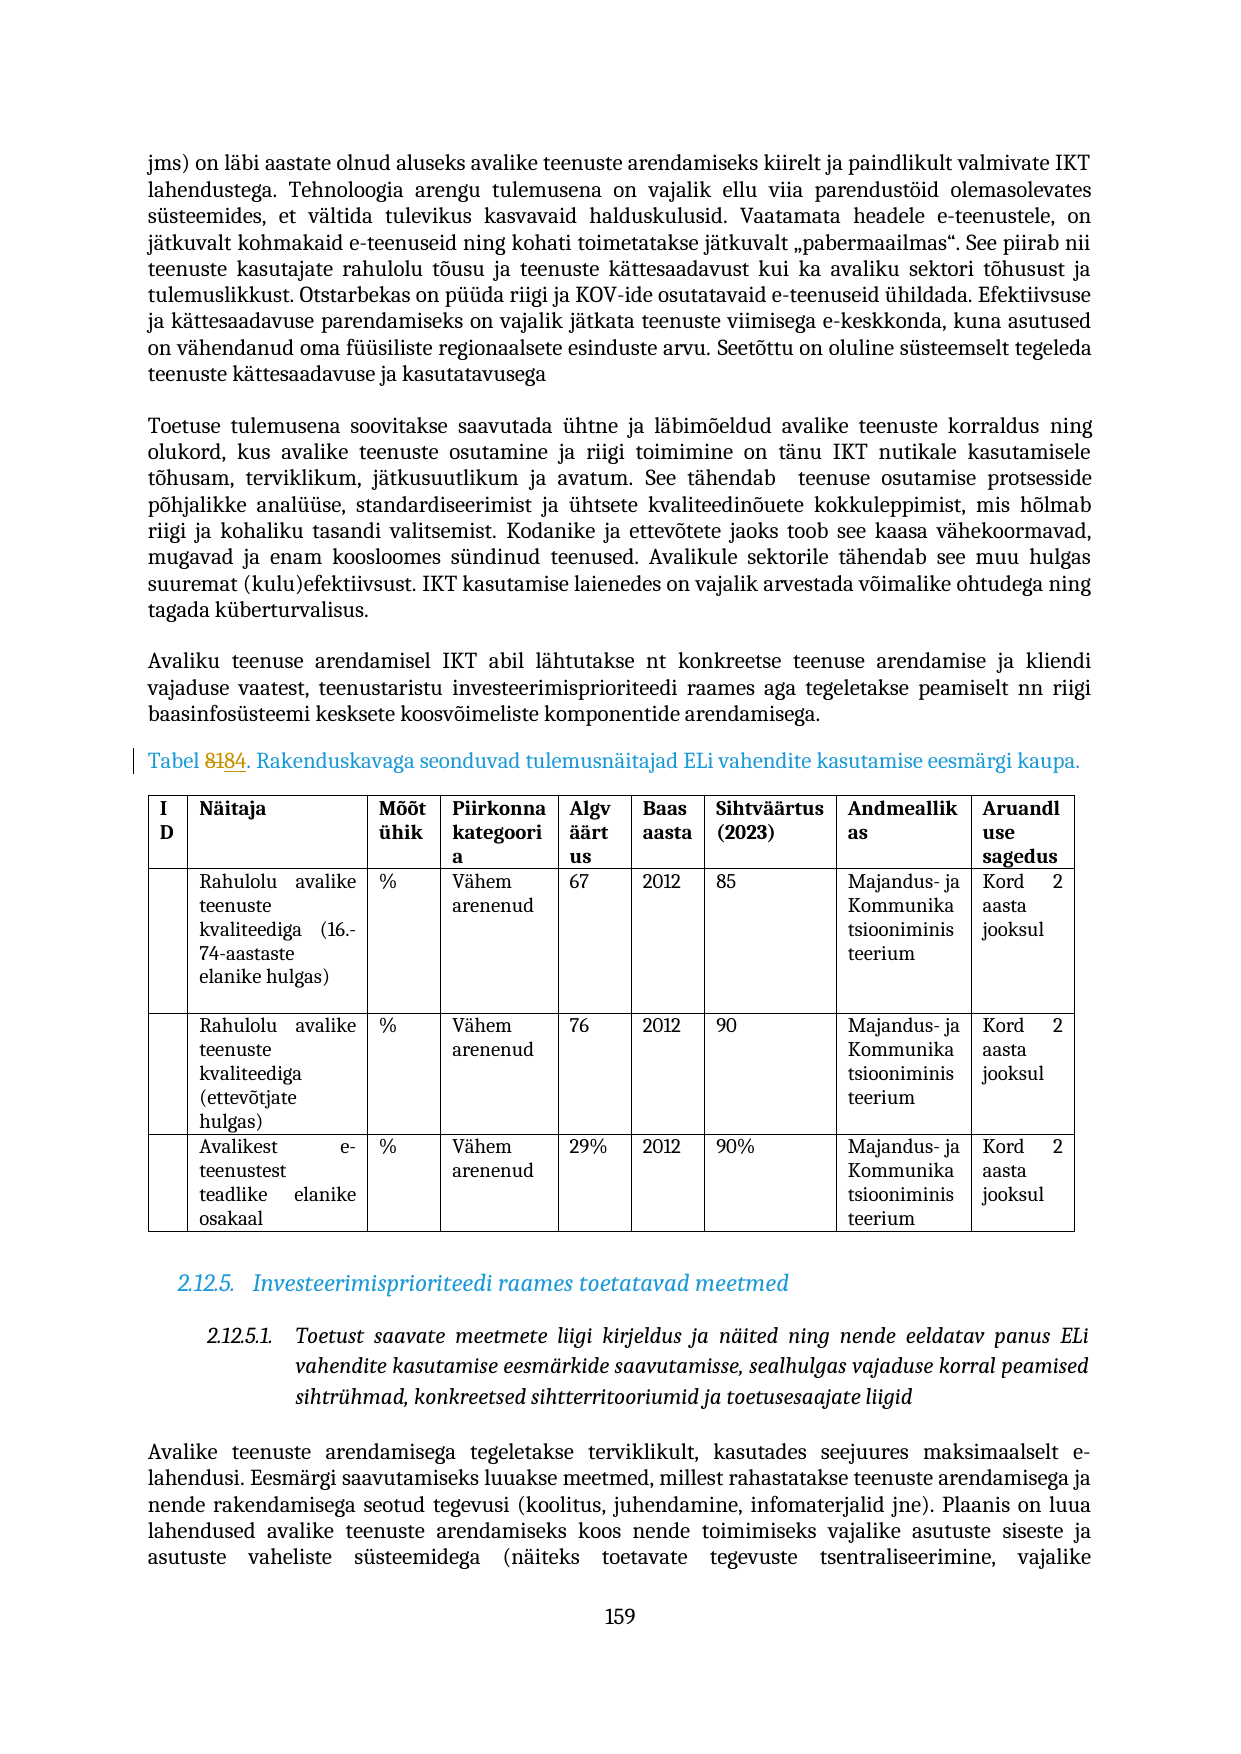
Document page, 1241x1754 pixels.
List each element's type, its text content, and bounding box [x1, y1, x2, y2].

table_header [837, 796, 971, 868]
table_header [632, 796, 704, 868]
list Toetust saavate meetmete liigi kirjeldus ja näited ning nende eeldatav panus ELi vahendite kasutamise eesmärkide saavutamisse, sealhulgas vajaduse korral peamised sihtrühmad, konkreetsed sihtterritooriumid ja toetusesaajate liigid [207, 1323, 1092, 1410]
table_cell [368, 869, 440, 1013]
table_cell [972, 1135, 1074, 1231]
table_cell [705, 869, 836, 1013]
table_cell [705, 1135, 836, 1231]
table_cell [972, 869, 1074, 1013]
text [148, 150, 1092, 387]
text Avaliku teenuse arendamisel IKT abil lähtutakse nt konkreetse teenuse arendamise ja kliendi vajaduse vaatest, teenustaristu investeerimisprioriteedi raames aga tegeletakse peamiselt nn riigi baasinfosüsteemi kesksete koosvõimeliste komponentide arendamisega. [148, 648, 1092, 727]
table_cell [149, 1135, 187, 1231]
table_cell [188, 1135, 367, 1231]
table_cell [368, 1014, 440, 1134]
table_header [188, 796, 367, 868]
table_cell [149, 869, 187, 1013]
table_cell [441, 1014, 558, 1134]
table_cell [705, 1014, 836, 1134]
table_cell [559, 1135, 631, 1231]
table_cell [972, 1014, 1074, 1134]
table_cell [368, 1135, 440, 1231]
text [148, 1439, 1092, 1570]
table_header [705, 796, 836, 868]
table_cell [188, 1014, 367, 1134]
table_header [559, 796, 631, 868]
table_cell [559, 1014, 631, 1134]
text Toetuse tulemusena soovitakse saavutada ühtne ja läbimõeldud avalike teenuste korraldus ning olukord, kus avalike teenuste osutamine ja riigi toimimine on tänu IKT nutikale kasutamisele tõhusam, terviklikum, jätkusuutlikum ja avatum. See tähendab teenuse osutamise protsesside põhjalikke analüüse, standardiseerimist ja ühtsete kvaliteedinõuete kokkuleppimist, mis hõlmab riigi ja kohaliku tasandi valitsemist. Kodanike ja ettevõtete jaoks toob see kaasa vähekoormavad, mugavad ja enam koosloomes sündinud teenused. Avalikule sektorile tähendab see muu hulgas suuremat (kulu)efektiivsust. IKT kasutamise laienedes on vajalik arvestada võimalike ohtudega ning tagada küberturvalisus. [148, 412, 1092, 623]
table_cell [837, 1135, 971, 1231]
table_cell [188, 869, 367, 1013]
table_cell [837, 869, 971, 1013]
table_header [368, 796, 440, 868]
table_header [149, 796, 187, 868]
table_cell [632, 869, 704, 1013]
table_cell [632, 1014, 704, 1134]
text Tabel . Rakenduskavaga seonduvad tulemusnäitajad ELi vahendite kasutamise eesmärgi kaupa. [148, 748, 1092, 774]
list Investeerimisprioriteedi raames toetatavad meetmed [177, 1269, 1092, 1298]
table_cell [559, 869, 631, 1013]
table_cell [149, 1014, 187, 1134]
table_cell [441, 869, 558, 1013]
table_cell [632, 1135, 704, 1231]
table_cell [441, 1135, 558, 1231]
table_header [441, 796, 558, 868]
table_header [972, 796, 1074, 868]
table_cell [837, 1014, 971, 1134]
